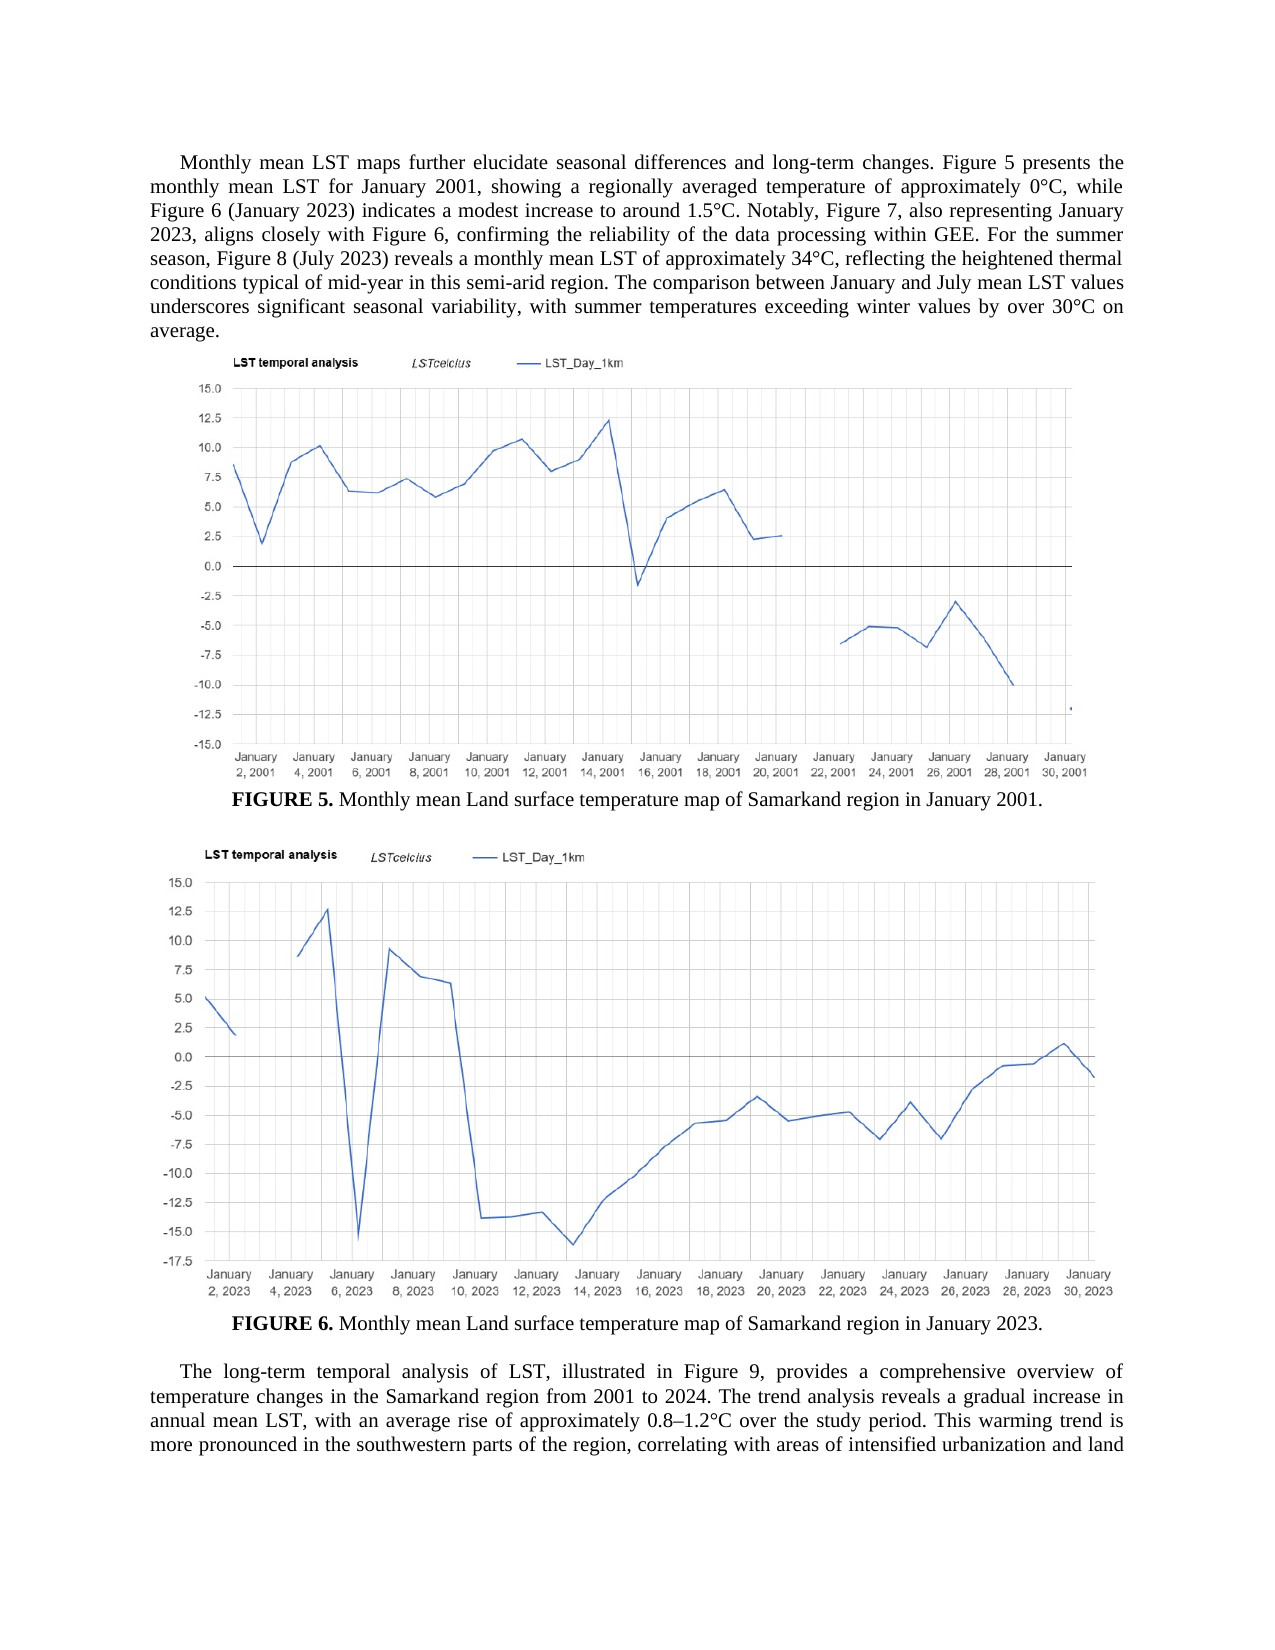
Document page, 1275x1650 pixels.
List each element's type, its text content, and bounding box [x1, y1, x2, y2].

text Monthly mean LST maps further elucidate seasonal differences and long-term changes. Figure 5 presents the monthly mean LST for January 2001, showing a regionally averaged temperature of approximately 0°C, while Figure 6 (January 2023) indicates a modest increase to around 1.5°C. Notably, Figure 7, also representing January 2023, aligns closely with Figure 6, confirming the reliability of the data processing within GEE. For the summer season, Figure 8 (July 2023) reveals a monthly mean LST of approximately 34°C, reflecting the heightened thermal conditions typical of mid-year in this semi-arid region. The comparison between January and July mean LST values underscores significant seasonal variability, with summer temperatures exceeding winter values by over 30°C on average. [150, 150, 1125, 342]
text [150, 1359, 1125, 1456]
text FIGURE 5. Monthly mean Land surface temperature map of Samarkand region in January 2001. [150, 787, 1125, 811]
text FIGURE 6. Monthly mean Land surface temperature map of Samarkand region in January 2023. [150, 1311, 1125, 1335]
picture [185, 342, 1090, 787]
picture [152, 835, 1123, 1312]
